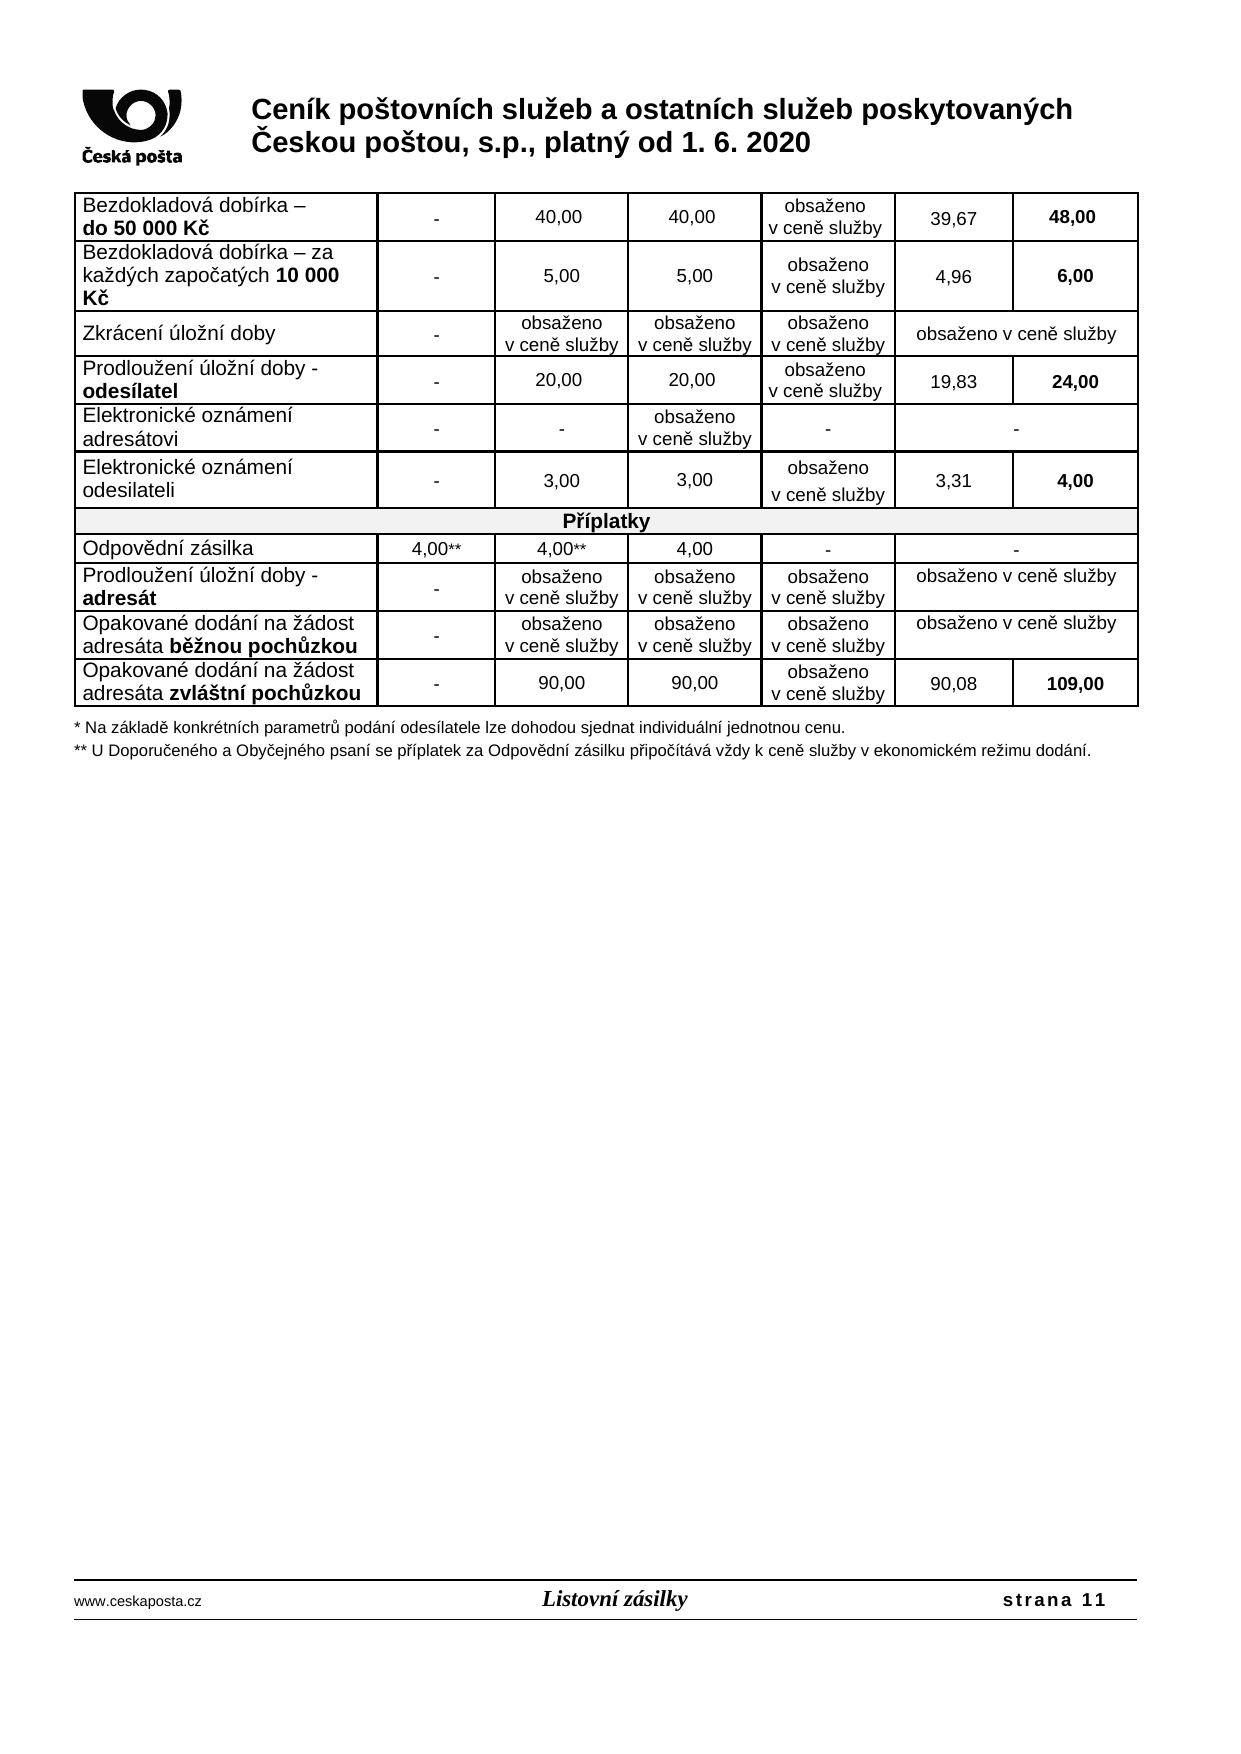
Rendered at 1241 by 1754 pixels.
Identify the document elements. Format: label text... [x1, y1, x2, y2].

table_cell obsaženo v ceně služby [896, 612, 1137, 657]
table_cell obsaženo v ceně služby [763, 612, 894, 657]
table_cell 4,00** [496, 535, 627, 562]
table_cell obsaženo v ceně služby [763, 660, 894, 705]
table_cell Prodloužení úložní doby - adresát [76, 564, 376, 610]
table_cell 6,00 [1014, 242, 1137, 310]
table_cell obsaženo v ceně služby [629, 312, 760, 355]
table_cell 24,00 [1014, 357, 1137, 403]
table_cell - [379, 242, 494, 310]
table_cell Bezdokladová dobírka – za každých započatých 10 000 Kč [76, 242, 376, 310]
table_cell 3,31 [896, 453, 1012, 507]
table_cell - [379, 564, 494, 610]
table_cell Opakované dodání na žádost adresáta běžnou pochůzkou [76, 612, 376, 657]
table_cell - [379, 453, 494, 507]
table_cell - [379, 405, 494, 450]
table_cell obsaženo v ceně služby [763, 312, 894, 355]
table_cell Prodloužení úložní doby - odesílatel [76, 357, 376, 403]
table_cell 40,00 [496, 194, 627, 239]
table_cell obsaženo v ceně služby [763, 564, 894, 610]
table_cell Zkrácení úložní doby [76, 312, 376, 355]
table_cell obsaženo v ceně služby [496, 612, 627, 657]
table_cell Bezdokladová dobírka – do 50 000 Kč [76, 194, 376, 239]
table_cell 4,96 [896, 242, 1012, 310]
table_cell - [496, 405, 627, 450]
table_cell Odpovědní zásilka [76, 535, 376, 562]
table_cell - [379, 194, 494, 239]
table_cell obsaženo v ceně služby [629, 612, 760, 657]
table_cell 90,08 [896, 660, 1012, 705]
table_cell 109,00 [1014, 660, 1137, 705]
table_cell Opakované dodání na žádost adresáta zvláštní pochůzkou [76, 660, 376, 705]
table_cell - [896, 405, 1137, 450]
table_cell 90,00 [629, 660, 760, 705]
table_cell 48,00 [1014, 194, 1137, 239]
table_cell obsaženo v ceně služby [763, 453, 894, 507]
table_cell - [379, 357, 494, 403]
table_cell obsaženo v ceně služby [763, 242, 894, 310]
table_cell 90,00 [496, 660, 627, 705]
table_cell 20,00 [496, 357, 627, 403]
table_cell 39,67 [896, 194, 1012, 239]
text ** U Doporučeného a Obyčejného psaní se příplatek za Odpovědní zásilku připočítává vždy k ceně služby v ekonomickém režimu dodání. [74, 741, 1137, 760]
table_cell - [896, 535, 1137, 562]
table_cell obsaženo v ceně služby [496, 564, 627, 610]
table_cell 3,00 [629, 453, 760, 507]
table_cell 5,00 [629, 242, 760, 310]
text * Na základě konkrétních parametrů podání odesílatele lze dohodou sjednat individuální jednotnou cenu. [74, 707, 1137, 741]
table_cell 4,00** [379, 535, 494, 562]
table_cell 3,00 [496, 453, 627, 507]
table_cell obsaženo v ceně služby [896, 312, 1137, 355]
table_cell obsaženo v ceně služby [763, 357, 894, 403]
table_cell obsaženo v ceně služby [629, 405, 760, 450]
table_cell 4,00 [629, 535, 760, 562]
table_cell 40,00 [629, 194, 760, 239]
table_cell obsaženo v ceně služby [496, 312, 627, 355]
table_cell 5,00 [496, 242, 627, 310]
table_cell 19,83 [896, 357, 1012, 403]
table_cell obsaženo v ceně služby [629, 564, 760, 610]
table_cell 20,00 [629, 357, 760, 403]
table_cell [763, 194, 894, 239]
table_cell - [379, 312, 494, 355]
table_cell - [379, 612, 494, 657]
table_cell Elektronické oznámení odesilateli [76, 453, 376, 507]
table_cell 4,00 [1014, 453, 1137, 507]
table_cell - [379, 660, 494, 705]
table_cell - [763, 535, 894, 562]
table_cell obsaženo v ceně služby [896, 564, 1137, 610]
table_cell - [763, 405, 894, 450]
table_cell Příplatky [76, 509, 1137, 533]
table_cell Elektronické oznámení adresátovi [76, 405, 376, 450]
